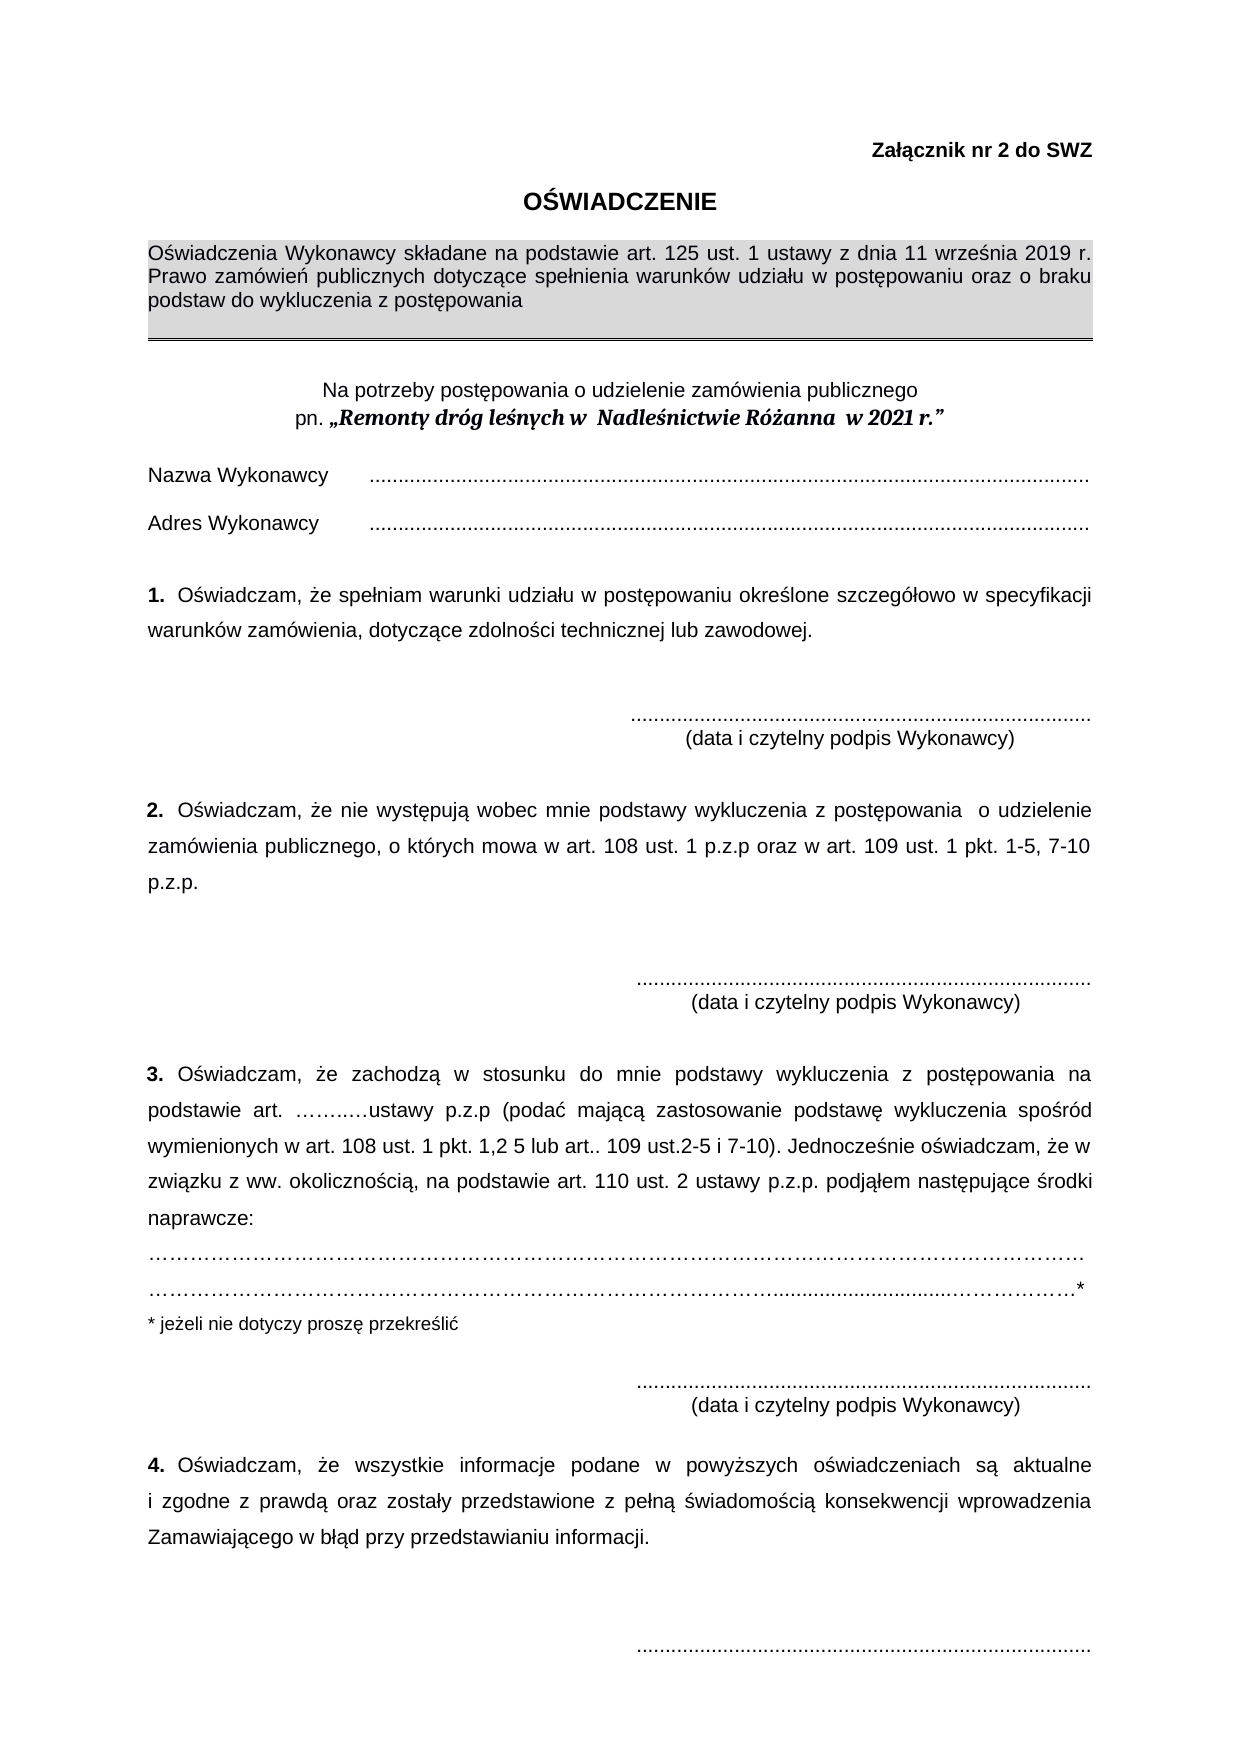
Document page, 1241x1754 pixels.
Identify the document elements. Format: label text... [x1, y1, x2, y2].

text ............................................................................... [148, 1633, 1093, 1657]
text (data i czytelny podpis Wykonawcy) [148, 726, 1093, 750]
text OŚWIADCZENIE [148, 187, 1093, 215]
list * jeżeli nie dotyczy proszę przekreślić [148, 1313, 1093, 1335]
text pn. „Remonty dróg leśnych w Nadleśnictwie Różanna w 2021 r.” [148, 405, 1093, 431]
text ............................................................................... [148, 1369, 1093, 1393]
list Oświadczam, że wszystkie informacje podane w powyższych oświadczeniach są aktualne i zgodne z prawdą oraz zostały przedstawione z pełną świadomością konsekwencji wprowadzenia Zamawiającego w błąd przy przedstawianiu informacji. [148, 1453, 1093, 1549]
text Oświadczenia Wykonawcy składane na podstawie art. 125 ust. 1 ustawy z dnia 11 września 2019 r. Prawo zamówień publicznych dotyczące spełnienia warunków udziału w postępowaniu oraz o braku podstaw do wykluczenia z postępowania [148, 240, 1093, 312]
text ............................................................................... [148, 966, 1093, 990]
text Nazwa Wykonawcy ............................................................................................................................. [148, 463, 1093, 487]
list ………………………………………………………………………………………………………………………………………………………………………………………………………...............................………………* [148, 1241, 1093, 1301]
text Adres Wykonawcy ............................................................................................................................. [148, 511, 1093, 558]
list Oświadczam, że nie występują wobec mnie podstawy wykluczenia z postępowania o udzielenie zamówienia publicznego, o których mowa w art. 108 ust. 1 p.z.p oraz w art. 109 ust. 1 pkt. 1-5, 7-10 p.z.p. [146, 798, 1093, 894]
list Oświadczam, że zachodzą w stosunku do mnie podstawy wykluczenia z postępowania na podstawie art. ……..…ustawy p.z.p (podać mającą zastosowanie podstawę wykluczenia spośród wymienionych w art. 108 ust. 1 pkt. 1,2 5 lub art.. 109 ust.2-5 i 7-10). Jednocześnie oświadczam, że w związku z ww. okolicznością, na podstawie art. 110 ust. 2 ustawy p.z.p. podjąłem następujące środki naprawcze: [146, 1062, 1093, 1229]
text Załącznik nr 2 do SWZ [148, 138, 1093, 162]
text (data i czytelny podpis Wykonawcy) [148, 990, 1093, 1014]
list Oświadczam, że spełniam warunki udziału w postępowaniu określone szczegółowo w specyfikacji warunków zamówienia, dotyczące zdolności technicznej lub zawodowej. [148, 582, 1093, 642]
text (data i czytelny podpis Wykonawcy) [148, 1393, 1093, 1417]
text ................................................................................ [148, 702, 1093, 726]
text Na potrzeby postępowania o udzielenie zamówienia publicznego [148, 377, 1093, 401]
